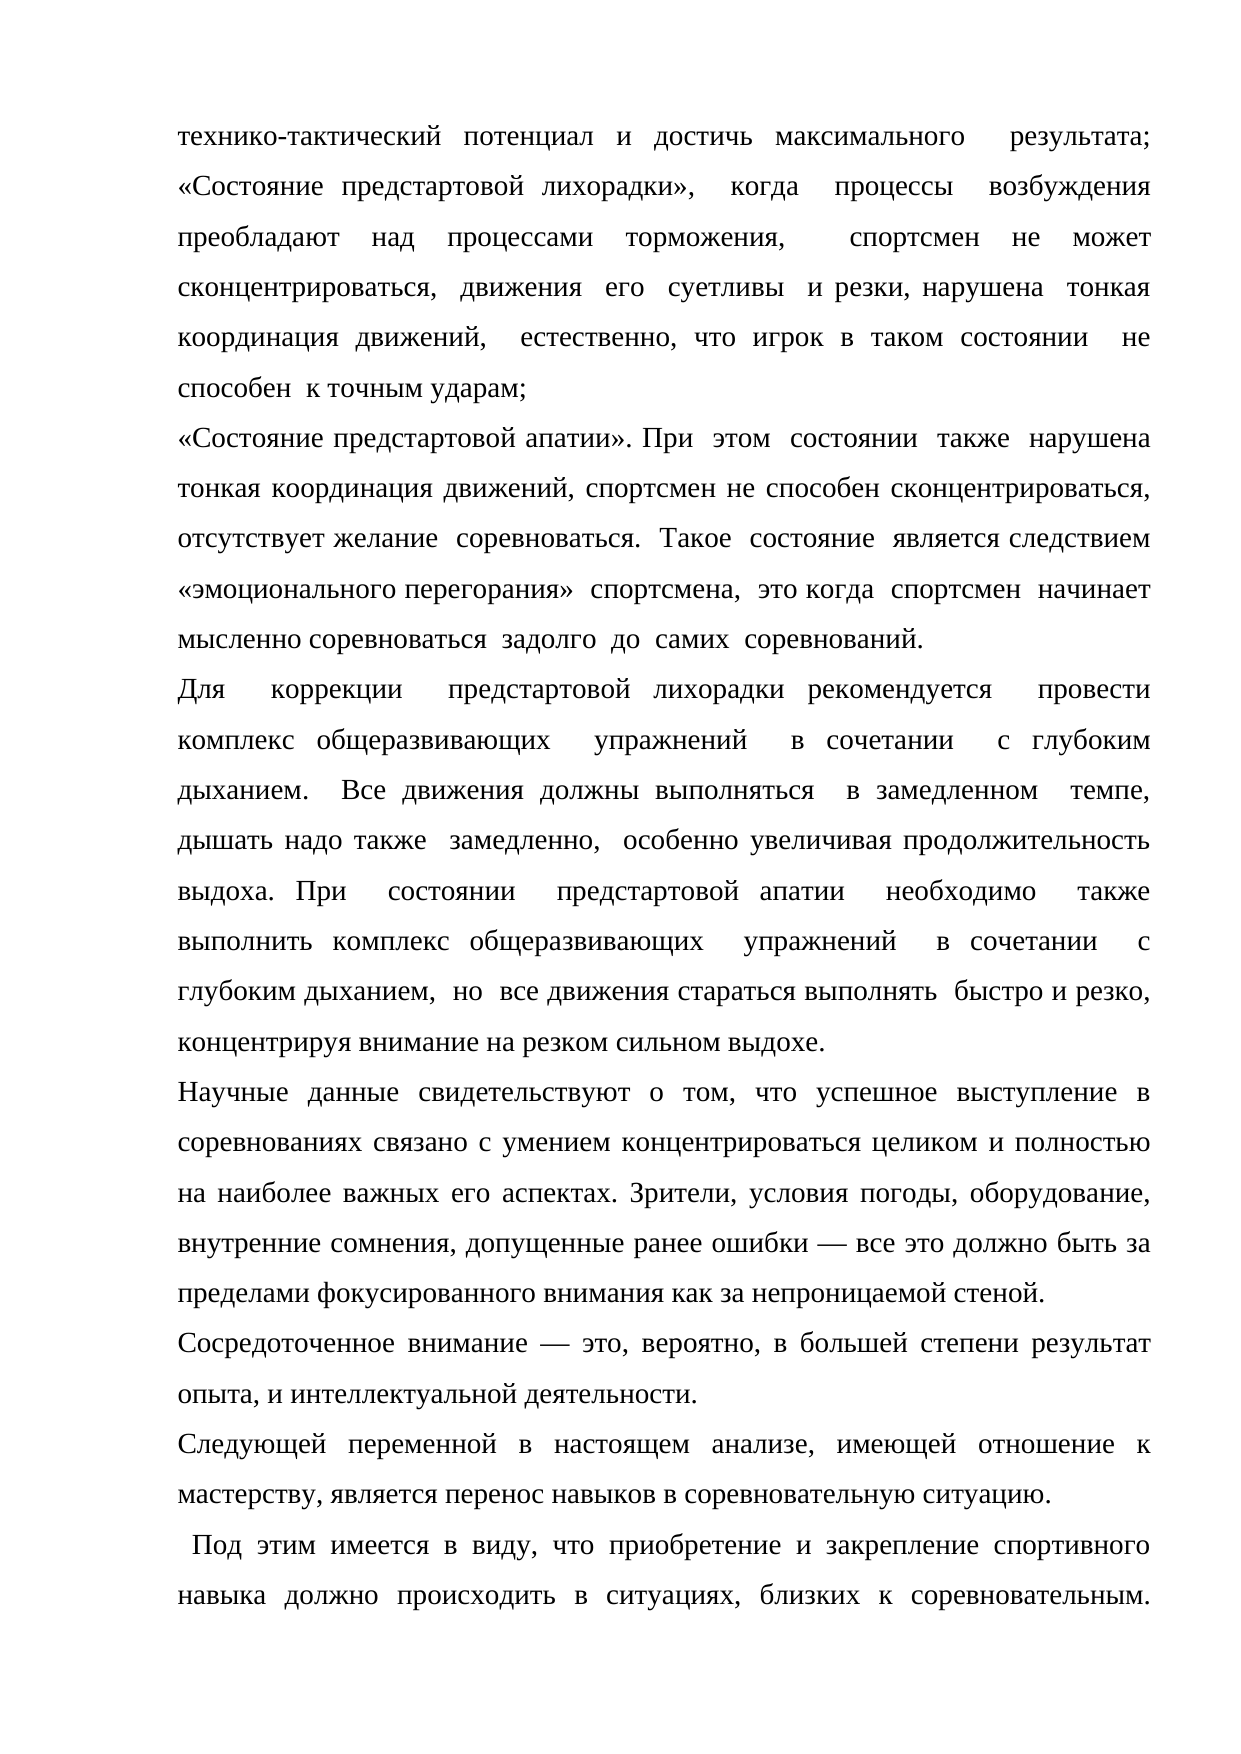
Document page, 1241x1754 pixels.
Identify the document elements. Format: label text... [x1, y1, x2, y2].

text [177, 118, 1152, 403]
text Сосредоточенное внимание — это, вероятно, в большей степени результат опыта, и интеллектуальной деятельности. [177, 1326, 1152, 1409]
text Научные данные свидетельствуют о том, что успешное выступление в соревнованиях связано с умением концентрироваться целиком и полностью на наиболее важных его аспектах. Зрители, условия погоды, оборудование, внутренние сомнения, допущенные ранее ошибки — все это должно быть за пределами фокусированного внимания как за непроницаемой стеной. [177, 1074, 1152, 1309]
text «Состояние предстартовой апатии». При этом состоянии также нарушена тонкая координация движений, спортсмен не способен сконцентрироваться, отсутствует желание соревноваться. Такое состояние является следствием «эмоционального перегорания» спортсмена, это когда спортсмен начинает мысленно соревноваться задолго до самих соревнований. [177, 420, 1152, 655]
text Для коррекции предстартовой лихорадки рекомендуется провести комплекс общеразвивающих упражнений в сочетании с глубоким дыханием. Все движения должны выполняться в замедленном темпе, дышать надо также замедленно, особенно увеличивая продолжительность выдоха. При состоянии предстартовой апатии необходимо также выполнить комплекс общеразвивающих упражнений в сочетании с глубоким дыханием, но все движения стараться выполнять быстро и резко, концентрируя внимание на резком сильном выдохе. [177, 672, 1152, 1057]
text Следующей переменной в настоящем анализе, имеющей отношение к мастерству, является перенос навыков в соревновательную ситуацию. [177, 1426, 1152, 1510]
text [177, 1527, 1152, 1611]
